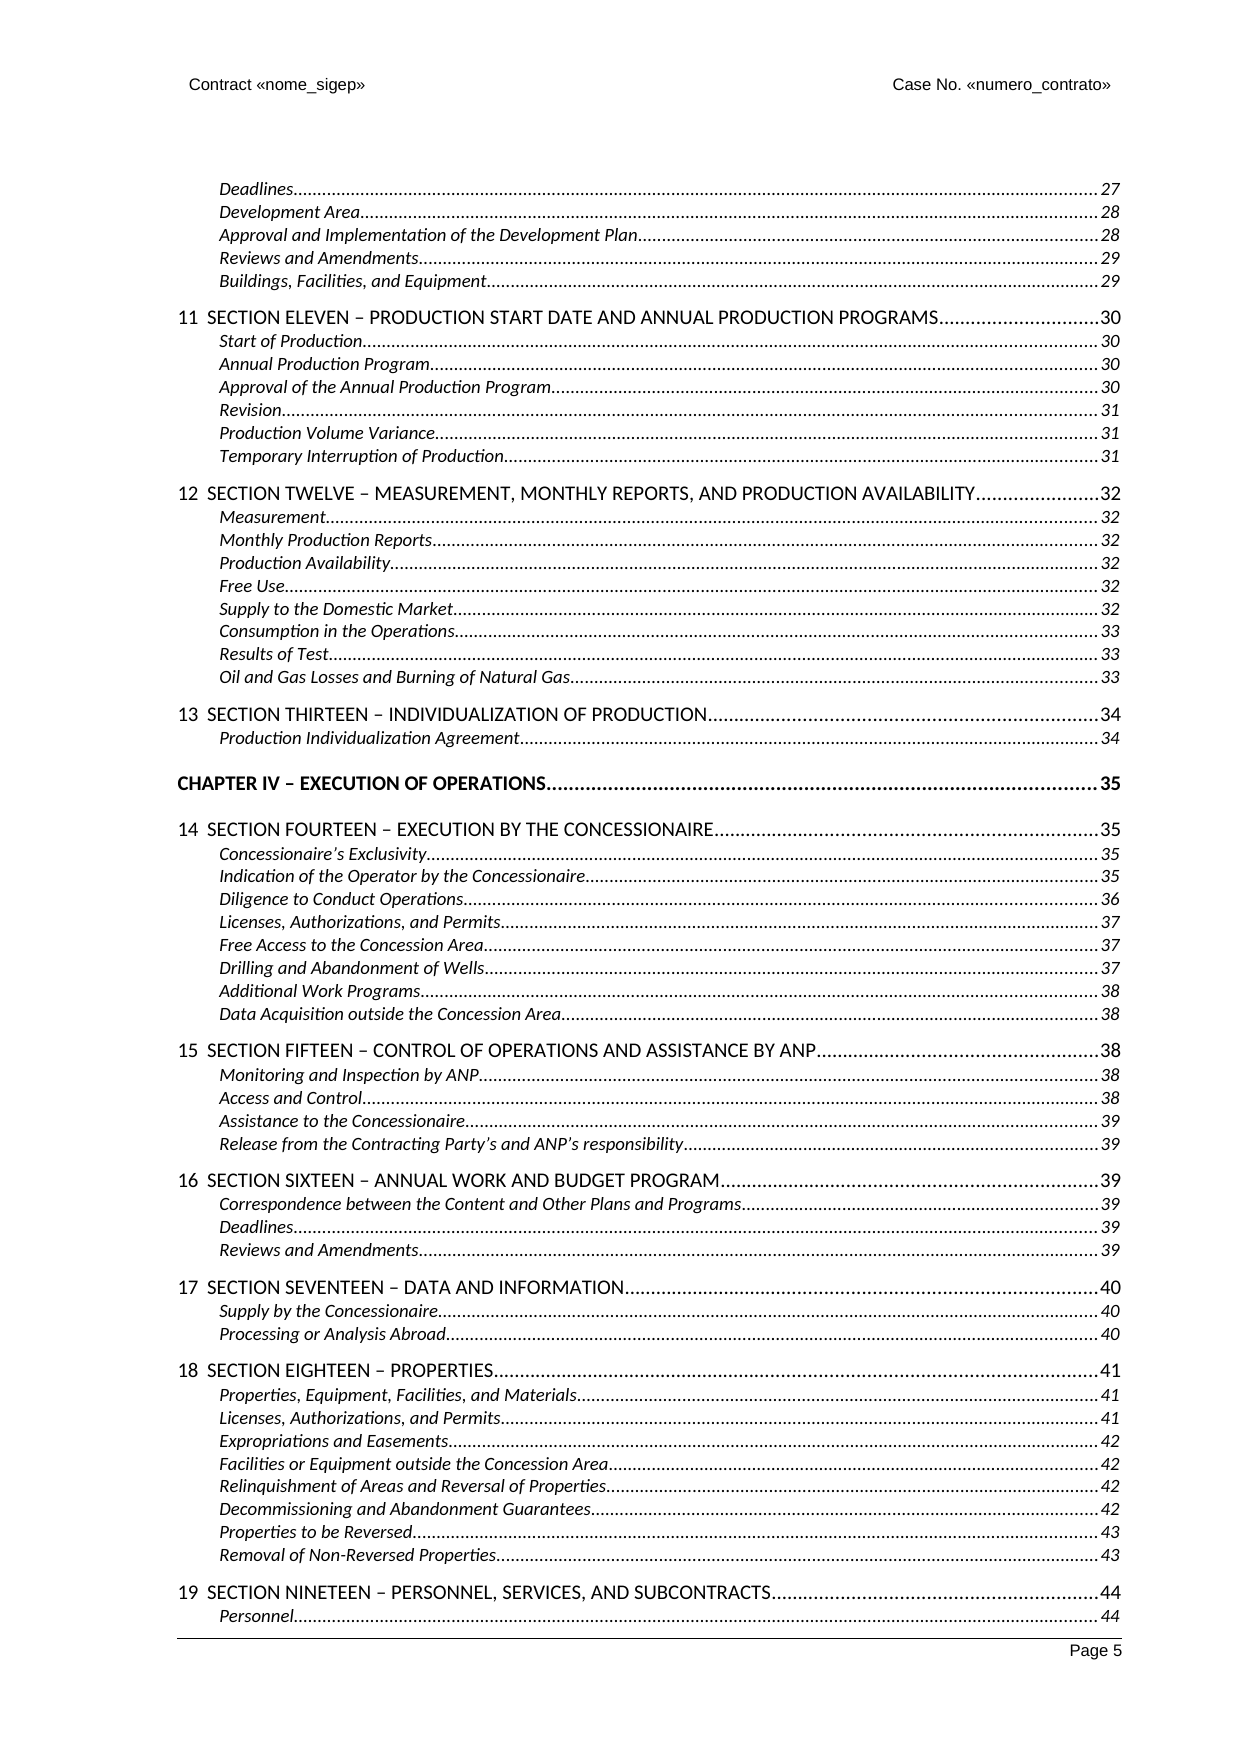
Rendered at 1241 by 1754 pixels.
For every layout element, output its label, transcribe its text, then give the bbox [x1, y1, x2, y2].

text Monitoring and Inspection by ANP 38 [219, 1063, 1122, 1086]
text Processing or Analysis Abroad 40 [219, 1322, 1122, 1345]
text Monthly Production Reports 32 [219, 528, 1122, 551]
text Access and Control 38 [219, 1086, 1122, 1109]
text Properties, Equipment, Facilities, and Materials 41 [219, 1383, 1122, 1406]
text CHAPTER IV – EXECUTION OF OPERATIONS 35 [177, 770, 1122, 796]
text Consumption in the Operations 33 [219, 620, 1122, 643]
text Approval of the Annual Production Program 30 [219, 376, 1122, 398]
text 16 SECTION SIXTEEN – ANNUAL WORK AND BUDGET PROGRAM 39 [177, 1167, 1122, 1193]
text Concessionaire’s Exclusivity 35 [219, 842, 1122, 865]
text Results of Test 33 [219, 643, 1122, 666]
text Release from the Contracting Party’s and ANP’s responsibility 39 [219, 1132, 1122, 1155]
text Free Access to the Concession Area 37 [219, 933, 1122, 956]
text Production Volume Variance 31 [219, 421, 1122, 444]
text Annual Production Program 30 [219, 353, 1122, 376]
text Properties to be Reversed 43 [219, 1521, 1122, 1543]
text Deadlines 27 [219, 177, 1122, 200]
text Reviews and Amendments 29 [219, 246, 1122, 269]
text Facilities or Equipment outside the Concession Area 42 [219, 1452, 1122, 1475]
text Relinquishment of Areas and Reversal of Properties 42 [219, 1475, 1122, 1498]
text Deadlines 39 [219, 1216, 1122, 1238]
text 18 SECTION EIGHTEEN – PROPERTIES 41 [177, 1358, 1122, 1383]
text Supply by the Concessionaire 40 [219, 1299, 1122, 1322]
text Approval and Implementation of the Development Plan 28 [219, 223, 1122, 246]
text 13 SECTION THIRTEEN – INDIVIDUALIZATION OF PRODUCTION 34 [177, 701, 1122, 726]
text Start of Production 30 [219, 330, 1122, 353]
text 11 SECTION ELEVEN – PRODUCTION START DATE AND ANNUAL PRODUCTION PROGRAMS 30 [177, 304, 1122, 330]
text Production Individualization Agreement 34 [219, 726, 1122, 749]
text Reviews and Amendments 39 [219, 1238, 1122, 1261]
text Supply to the Domestic Market 32 [219, 597, 1122, 620]
text Data Acquisition outside the Concession Area 38 [219, 1002, 1122, 1025]
text Expropriations and Easements 42 [219, 1429, 1122, 1452]
text 12 SECTION TWELVE – MEASUREMENT, MONTHLY REPORTS, AND PRODUCTION AVAILABILITY 32 [177, 480, 1122, 505]
text 14 SECTION FOURTEEN – EXECUTION BY THE CONCESSIONAIRE 35 [177, 816, 1122, 842]
text Correspondence between the Content and Other Plans and Programs 39 [219, 1193, 1122, 1216]
text 15 SECTION FIFTEEN – CONTROL OF OPERATIONS AND ASSISTANCE BY ANP 38 [177, 1038, 1122, 1063]
text Buildings, Facilities, and Equipment 29 [219, 269, 1122, 292]
text Licenses, Authorizations, and Permits 37 [219, 911, 1122, 933]
text Production Availability 32 [219, 551, 1122, 574]
text Free Use 32 [219, 574, 1122, 597]
text Development Area 28 [219, 200, 1122, 223]
text 19 SECTION NINETEEN – PERSONNEL, SERVICES, AND SUBCONTRACTS 44 [177, 1579, 1122, 1604]
text 17 SECTION SEVENTEEN – DATA AND INFORMATION 40 [177, 1274, 1122, 1299]
text Additional Work Programs 38 [219, 979, 1122, 1002]
text Oil and Gas Losses and Burning of Natural Gas 33 [219, 666, 1122, 688]
text Licenses, Authorizations, and Permits 41 [219, 1406, 1122, 1429]
text Diligence to Conduct Operations 36 [219, 888, 1122, 911]
text Removal of Non-Reversed Properties 43 [219, 1543, 1122, 1566]
text Temporary Interruption of Production 31 [219, 444, 1122, 467]
text Assistance to the Concessionaire 39 [219, 1109, 1122, 1132]
text Decommissioning and Abandonment Guarantees 42 [219, 1498, 1122, 1521]
text Drilling and Abandonment of Wells 37 [219, 956, 1122, 979]
text Revision 31 [219, 398, 1122, 421]
text Measurement 32 [219, 505, 1122, 528]
text Personnel 44 [219, 1604, 1122, 1627]
text Indication of the Operator by the Concessionaire 35 [219, 865, 1122, 888]
